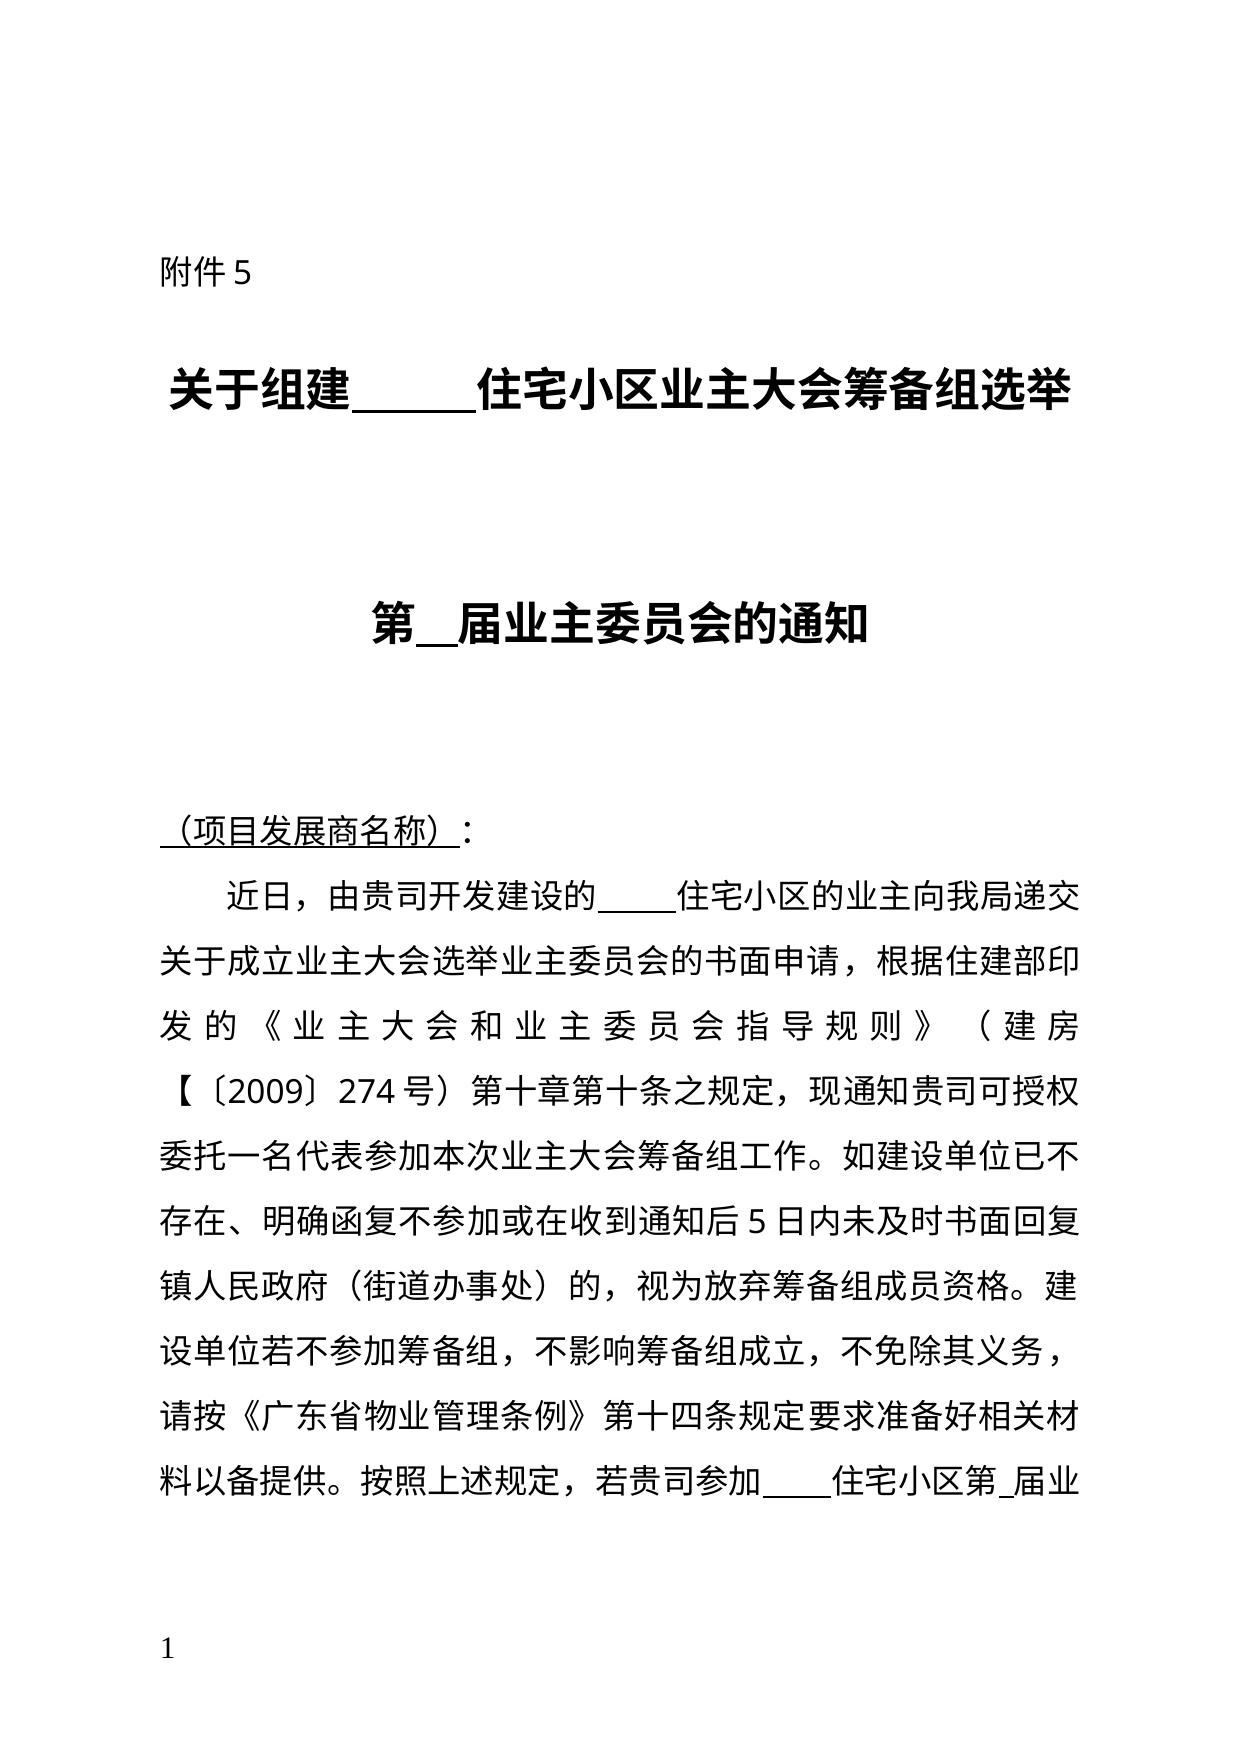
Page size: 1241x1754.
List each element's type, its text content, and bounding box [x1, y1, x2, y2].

text 附件5 [159, 237, 1081, 302]
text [159, 861, 1081, 1511]
subtitle 关于组建 住宅小区业主大会筹备组选举第 届业主委员会的通知 [159, 338, 1081, 669]
text （项目发展商名称）： [159, 796, 1081, 861]
